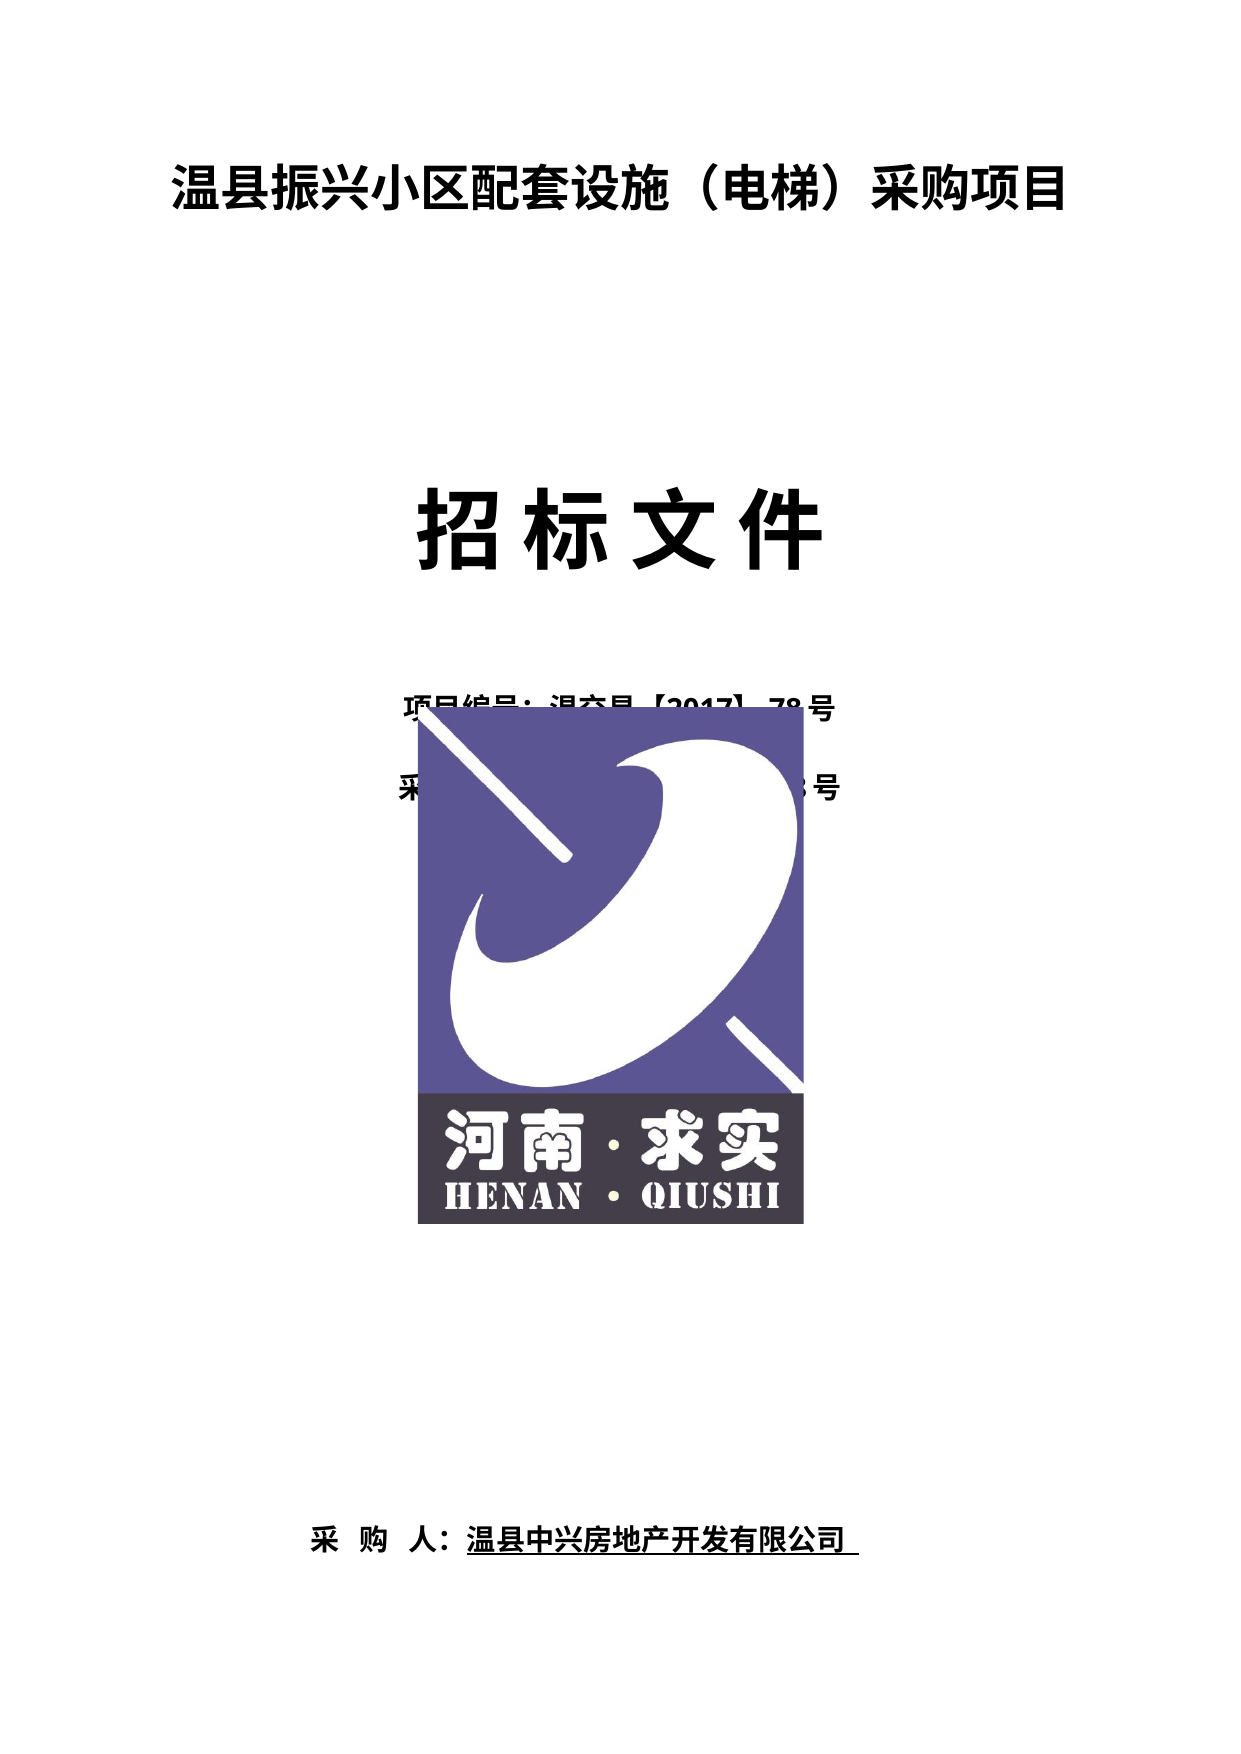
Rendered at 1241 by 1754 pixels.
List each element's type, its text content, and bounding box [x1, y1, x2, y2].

text 项目编号：温交易【2017】 78号 [148, 667, 1092, 746]
text 采购编号：温政采【2016】278号 [148, 746, 417, 826]
picture [417, 707, 804, 1224]
text 采购编号：温政采【2016】278号 [804, 746, 1092, 826]
text 温县振兴小区配套设施（电梯）采购项目 [148, 145, 1092, 224]
text 采 购 人：温县中兴房地产开发有限公司 [148, 1498, 1092, 1578]
text 招 标 文 件 [148, 446, 1092, 604]
